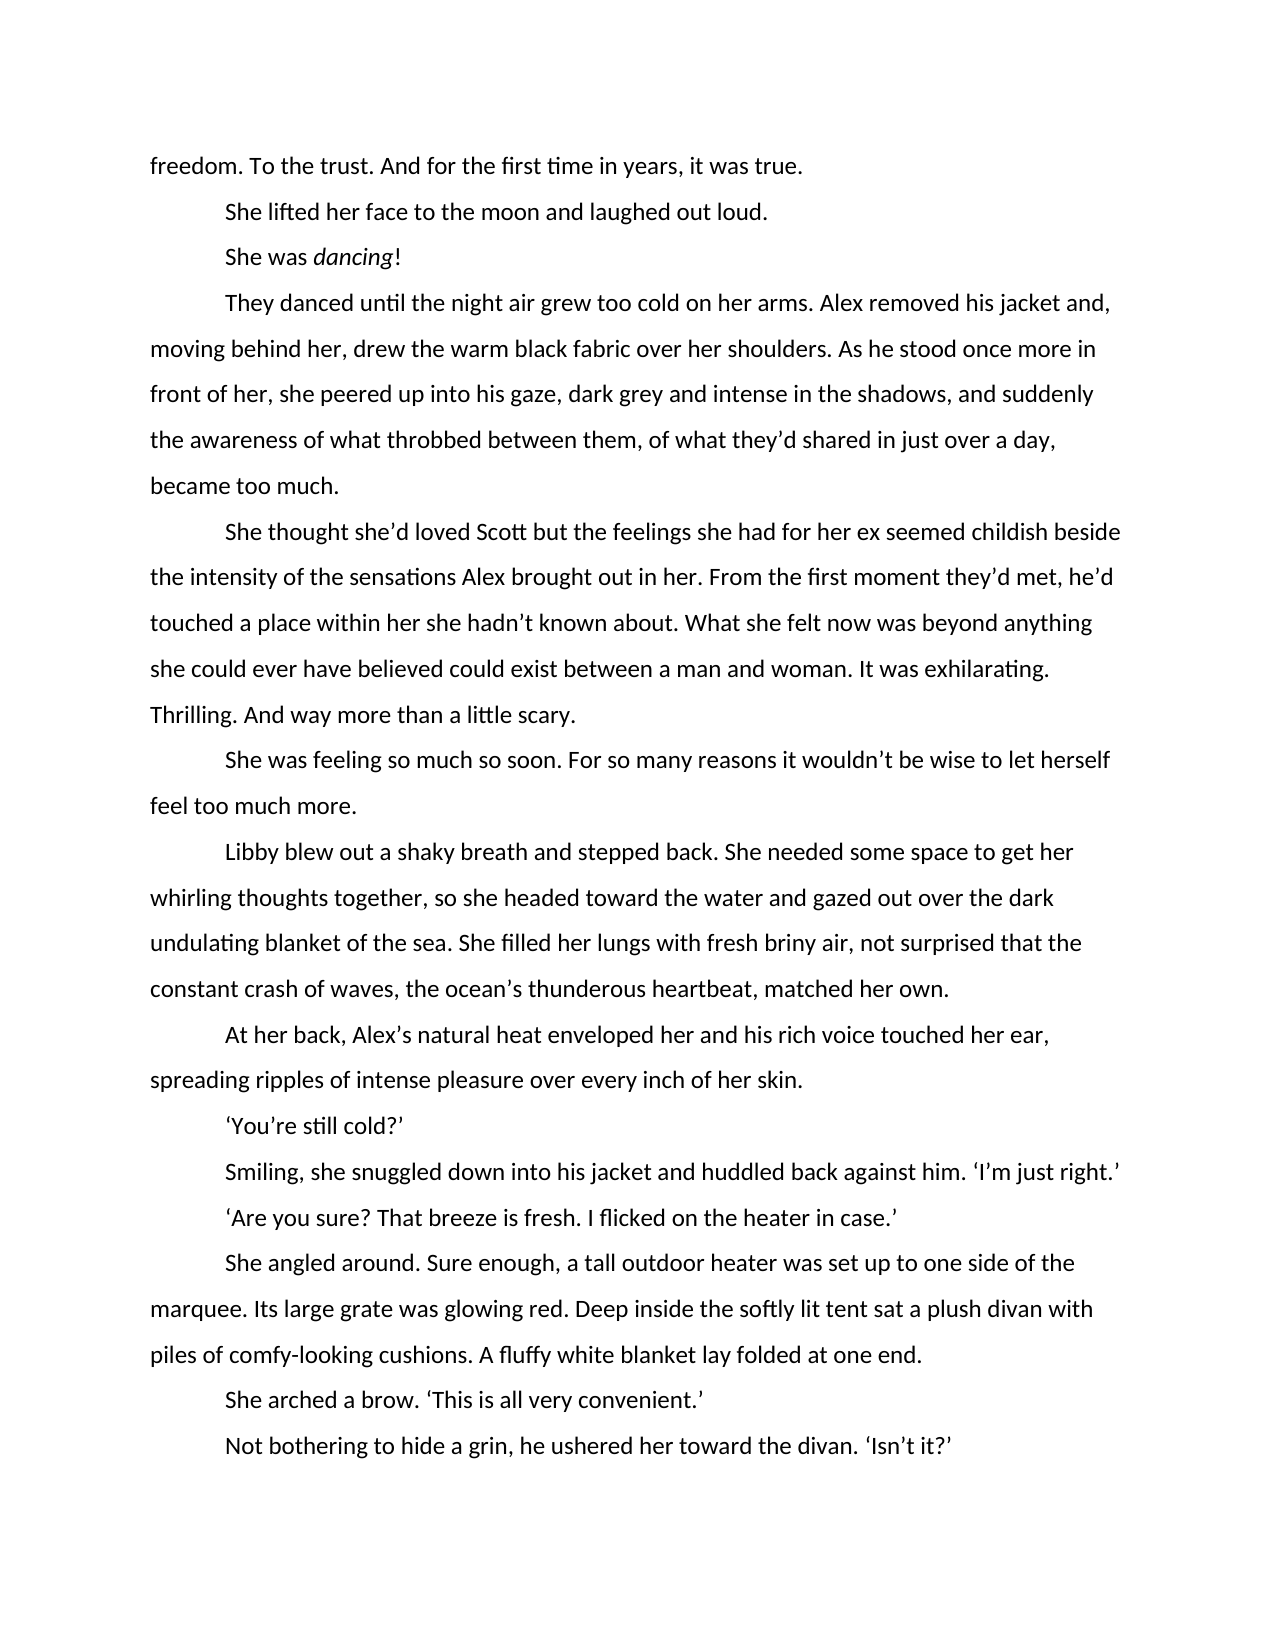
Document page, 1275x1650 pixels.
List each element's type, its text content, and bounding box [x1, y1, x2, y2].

text She arched a brow. ‘This is all very convenient.’ [150, 1385, 1125, 1415]
text She was feeling so much so soon. For so many reasons it wouldn’t be wise to let herself feel too much more. [150, 744, 1125, 821]
text She was dancing! [150, 241, 1125, 272]
text Smiling, she snuggled down into his jacket and huddled back against him. ‘I’m just right.’ [150, 1156, 1125, 1187]
text Not bothering to hide a grin, he ushered her toward the divan. ‘Isn’t it?’ [150, 1430, 1125, 1461]
text ‘Are you sure? That breeze is fresh. I flicked on the heater in case.’ [150, 1202, 1125, 1232]
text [150, 150, 1125, 181]
text She lifted her face to the moon and laughed out loud. [150, 196, 1125, 226]
text She thought she’d loved Scott but the feelings she had for her ex seemed childish beside the intensity of the sensations Alex brought out in her. From the first moment they’d met, he’d touched a place within her she hadn’t known about. What she felt now was beyond anything she could ever have believed could exist between a man and woman. It was exhilarating. Thrilling. And way more than a little scary. [150, 516, 1125, 729]
text They danced until the night air grew too cold on her arms. Alex removed his jacket and, moving behind her, drew the warm black fabric over her shoulders. As he stood once more in front of her, she peered up into his gaze, dark grey and intense in the shadows, and suddenly the awareness of what throbbed between them, of what they’d shared in just over a day, became too much. [150, 287, 1125, 501]
text She angled around. Sure enough, a tall outdoor heater was set up to one side of the marquee. Its large grate was glowing red. Deep inside the softly lit tent sat a plush divan with piles of comfy-looking cushions. A fluffy white blanket lay folded at one end. [150, 1247, 1125, 1369]
text At her back, Alex’s natural heat enveloped her and his rich voice touched her ear, spreading ripples of intense pleasure over every inch of her skin. [150, 1019, 1125, 1095]
text ‘You’re still cold?’ [150, 1110, 1125, 1141]
text Libby blew out a shaky breath and stepped back. She needed some space to get her whirling thoughts together, so she headed toward the water and gazed out over the dark undulating blanket of the sea. She filled her lungs with fresh briny air, not surprised that the constant crash of waves, the ocean’s thunderous heartbeat, matched her own. [150, 836, 1125, 1004]
